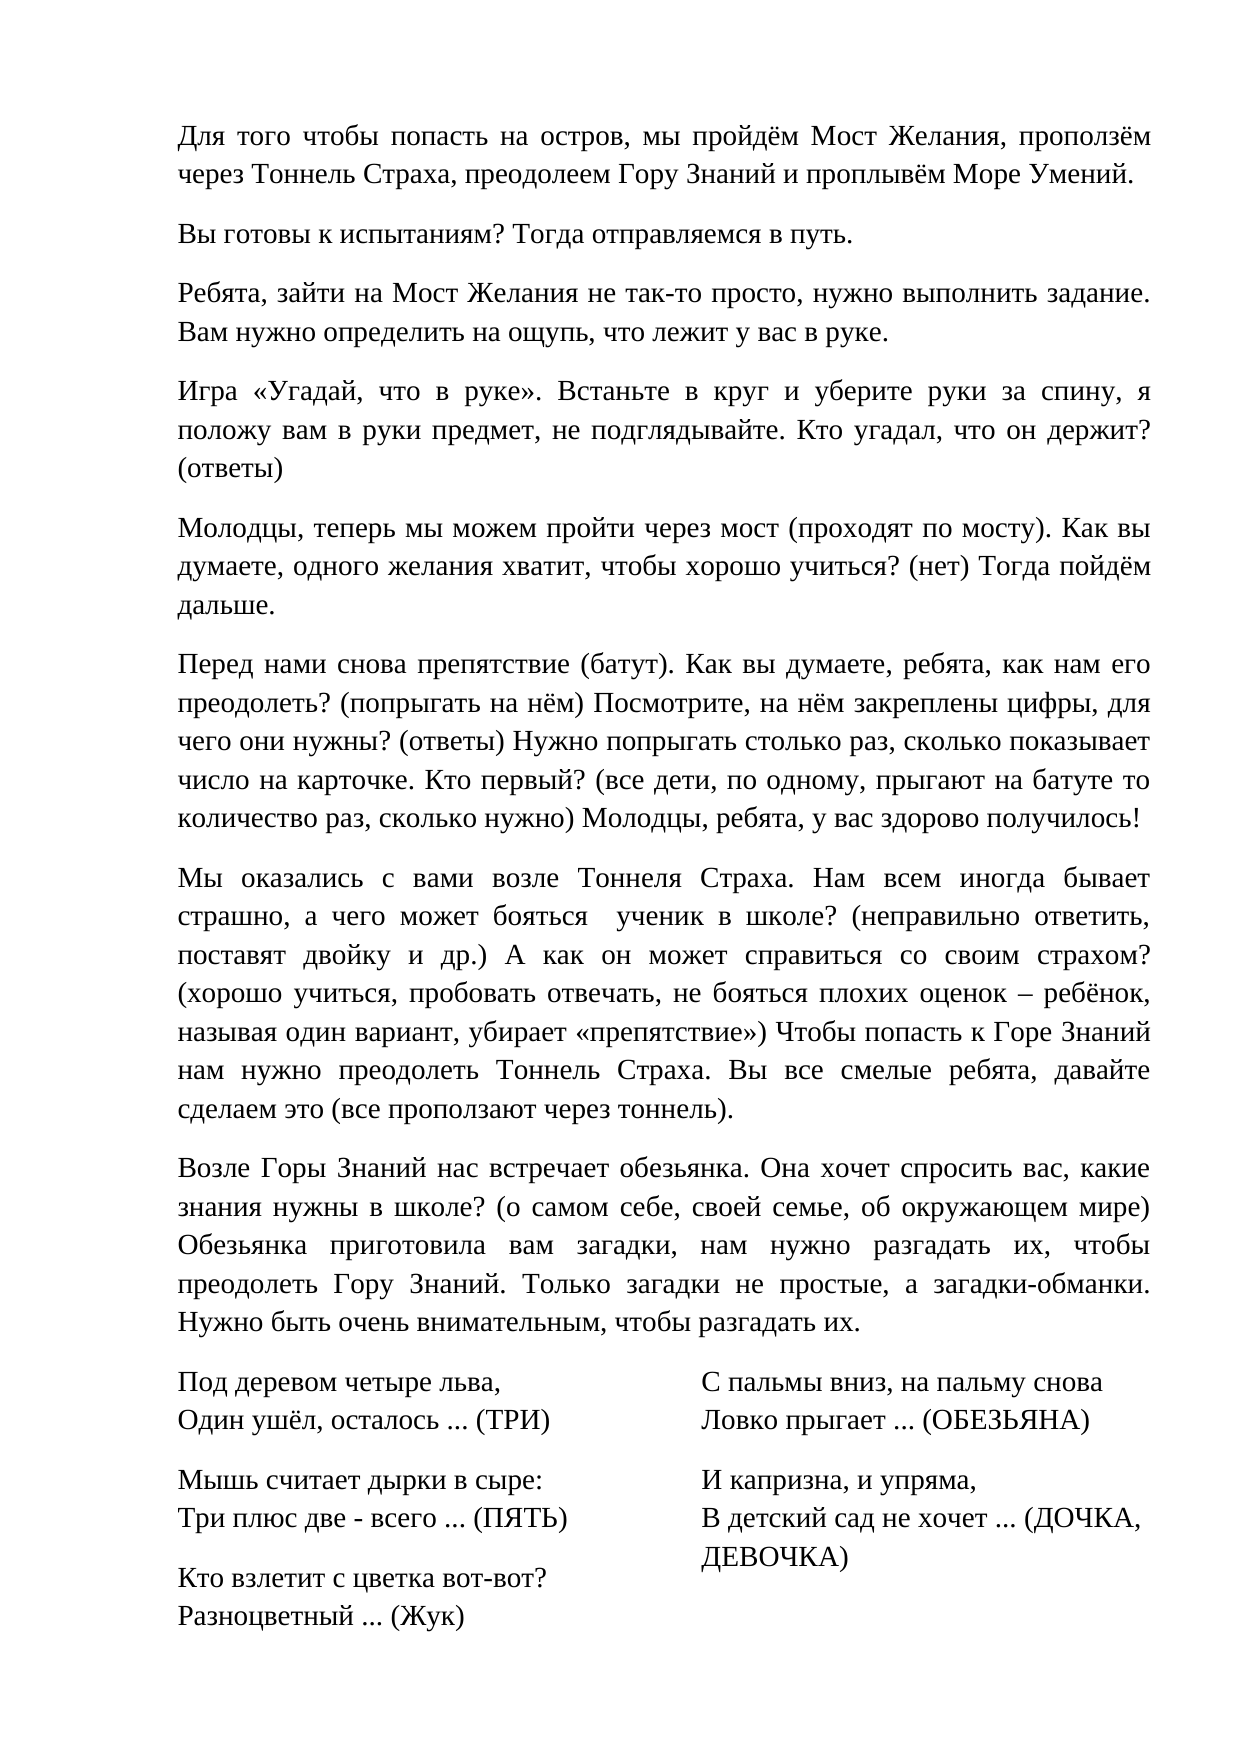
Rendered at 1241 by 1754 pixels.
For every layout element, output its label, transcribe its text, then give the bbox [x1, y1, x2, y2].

text Мы оказались с вами возле Тоннеля Страха. Нам всем иногда бывает страшно, а чего может бояться ученик в школе? (неправильно ответить, поставят двойку и др.) А как он может справиться со своим страхом? (хорошо учиться, пробовать отвечать, не бояться плохих оценок – ребёнок, называя один вариант, убирает «препятствие») Чтобы попасть к Горе Знаний нам нужно преодолеть Тоннель Страха. Вы все смелые ребята, давайте сделаем это (все проползают через тоннель). [177, 860, 1152, 1124]
text Мышь считает дырки в сыре: Три плюс две - всего ... (ПЯТЬ) [177, 1462, 627, 1534]
text Молодцы, теперь мы можем пройти через мост (проходят по мосту). Как вы думаете, одного желания хватит, чтобы хорошо учиться? (нет) Тогда пойдём дальше. [177, 510, 1152, 620]
text И капризна, и упряма, В детский сад не хочет ... (ДОЧКА, ДЕВОЧКА) [701, 1462, 1152, 1572]
text Под деревом четыре льва, Один ушёл, осталось ... (ТРИ) [177, 1364, 627, 1436]
text С пальмы вниз, на пальму снова Ловко прыгает ... (ОБЕЗЬЯНА) [701, 1364, 1152, 1436]
text Кто взлетит с цветка вот-вот? Разноцветный ... (Жук) [177, 1560, 627, 1632]
text Перед нами снова препятствие (батут). Как вы думаете, ребята, как нам его преодолеть? (попрыгать на нём) Посмотрите, на нём закреплены цифры, для чего они нужны? (ответы) Нужно попрыгать столько раз, сколько показывает число на карточке. Кто первый? (все дети, по одному, прыгают на батуте то количество раз, сколько нужно) Молодцы, ребята, у вас здорово получилось! [177, 646, 1152, 834]
text Возле Горы Знаний нас встречает обезьянка. Она хочет спросить вас, какие знания нужны в школе? (о самом себе, своей семье, об окружающем мире) Обезьянка приготовила вам загадки, нам нужно разгадать их, чтобы преодолеть Гору Знаний. Только загадки не простые, а загадки-обманки. Нужно быть очень внимательным, чтобы разгадать их. [177, 1150, 1152, 1338]
text Ребята, зайти на Мост Желания не так-то просто, нужно выполнить задание. Вам нужно определить на ощупь, что лежит у вас в руке. [177, 275, 1152, 347]
text Вы готовы к испытаниям? Тогда отправляемся в путь. [177, 216, 1152, 249]
text Игра «Угадай, что в руке». Встаньте в круг и уберите руки за спину, я положу вам в руки предмет, не подглядывайте. Кто угадал, что он держит? (ответы) [177, 373, 1152, 484]
text Для того чтобы попасть на остров, мы пройдём Мост Желания, проползём через Тоннель Страха, преодолеем Гору Знаний и проплывём Море Умений. [177, 118, 1152, 190]
